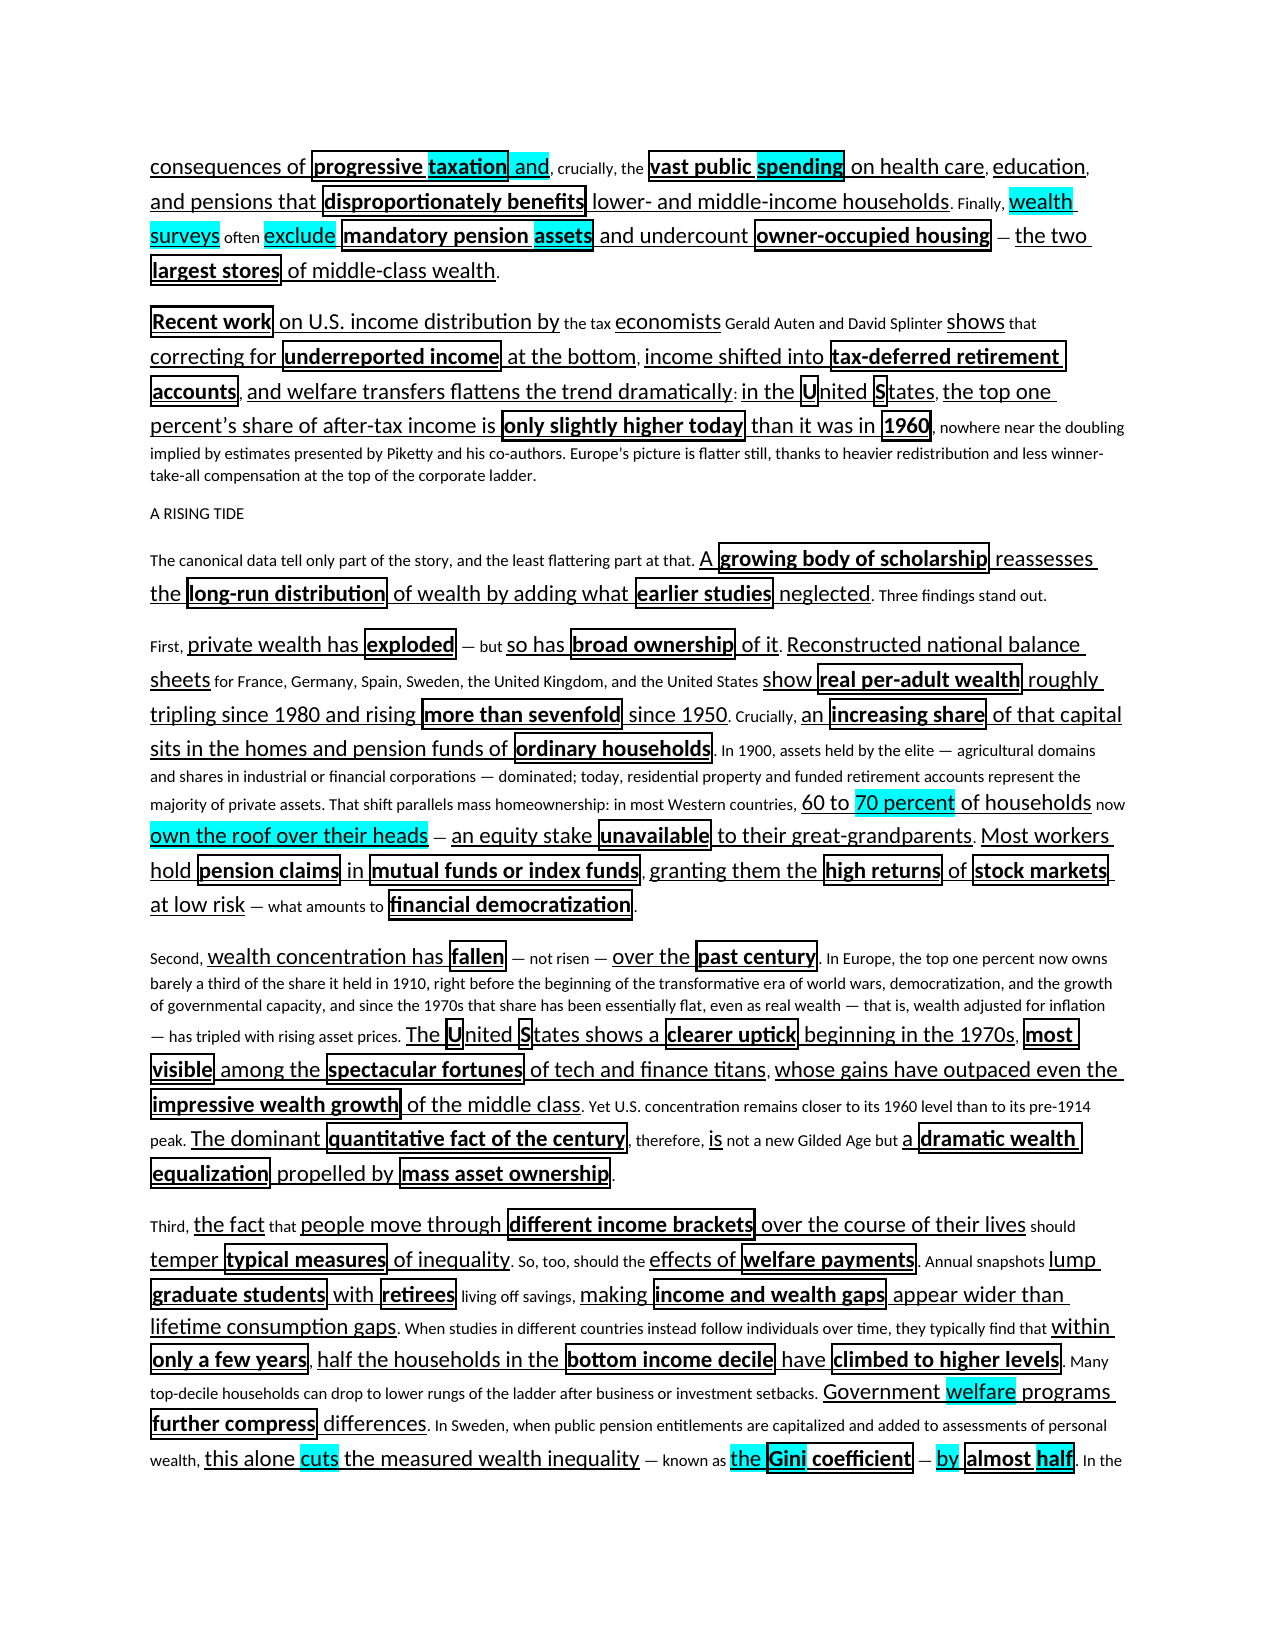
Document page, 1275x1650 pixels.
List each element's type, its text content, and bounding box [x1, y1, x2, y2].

text Recent work on U.S. income distribution by the tax economists Gerald Auten and David Splinter shows that correcting for underreported income at the bottom, income shifted into tax-deferred retirement accounts, and welfare transfers flattens the trend dramatically: in the United States, the top one percent’s share of after-tax income is only slightly higher today than it was in 1960, nowhere near the doubling implied by estimates presented by Piketty and his co-authors. Europe’s picture is flatter still, thanks to heavier redistribution and less winner-take-all compensation at the top of the corporate ladder. [150, 305, 1125, 485]
text A RISING TIDE [150, 504, 1125, 524]
text Second, wealth concentration has fallen — not risen — over the past century. In Europe, the top one percent now owns barely a third of the share it held in 1910, right before the beginning of the transformative era of world wars, democratization, and the growth of governmental capacity, and since the 1970s that share has been essentially flat, even as real wealth — that is, wealth adjusted for inflation — has tripled with rising asset prices. The United States shows a clearer uptick beginning in the 1970s, most visible among the spectacular fortunes of tech and finance titans, whose gains have outpaced even the impressive wealth growth of the middle class. Yet U.S. concentration remains closer to its 1960 level than to its pre-1914 peak. The dominant quantitative fact of the century, therefore, is not a new Gilded Age but a dramatic wealth equalization propelled by mass asset ownership. [150, 940, 1125, 1189]
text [150, 1208, 1125, 1474]
text First, private wealth has exploded — but so has broad ownership of it. Reconstructed national balance sheets for France, Germany, Spain, Sweden, the United Kingdom, and the United States show real per-adult wealth roughly tripling since 1980 and rising more than sevenfold since 1950. Crucially, an increasing share of that capital sits in the homes and pension funds of ordinary households. In 1900, assets held by the elite — agricultural domains and shares in industrial or financial corporations — dominated; today, residential property and funded retirement accounts represent the majority of private assets. That shift parallels mass homeownership: in most Western countries, 60 to 70 percent of households now own the roof over their heads — an equity stake unavailable to their great-grandparents. Most workers hold pension claims in mutual funds or index funds, granting them the high returns of stock markets at low risk — what amounts to financial democratization. [150, 628, 1125, 921]
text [150, 150, 1125, 286]
text The canonical data tell only part of the story, and the least flattering part at that. A growing body of scholarship reassesses the long-run distribution of wealth by adding what earlier studies neglected. Three findings stand out. [150, 542, 1125, 609]
